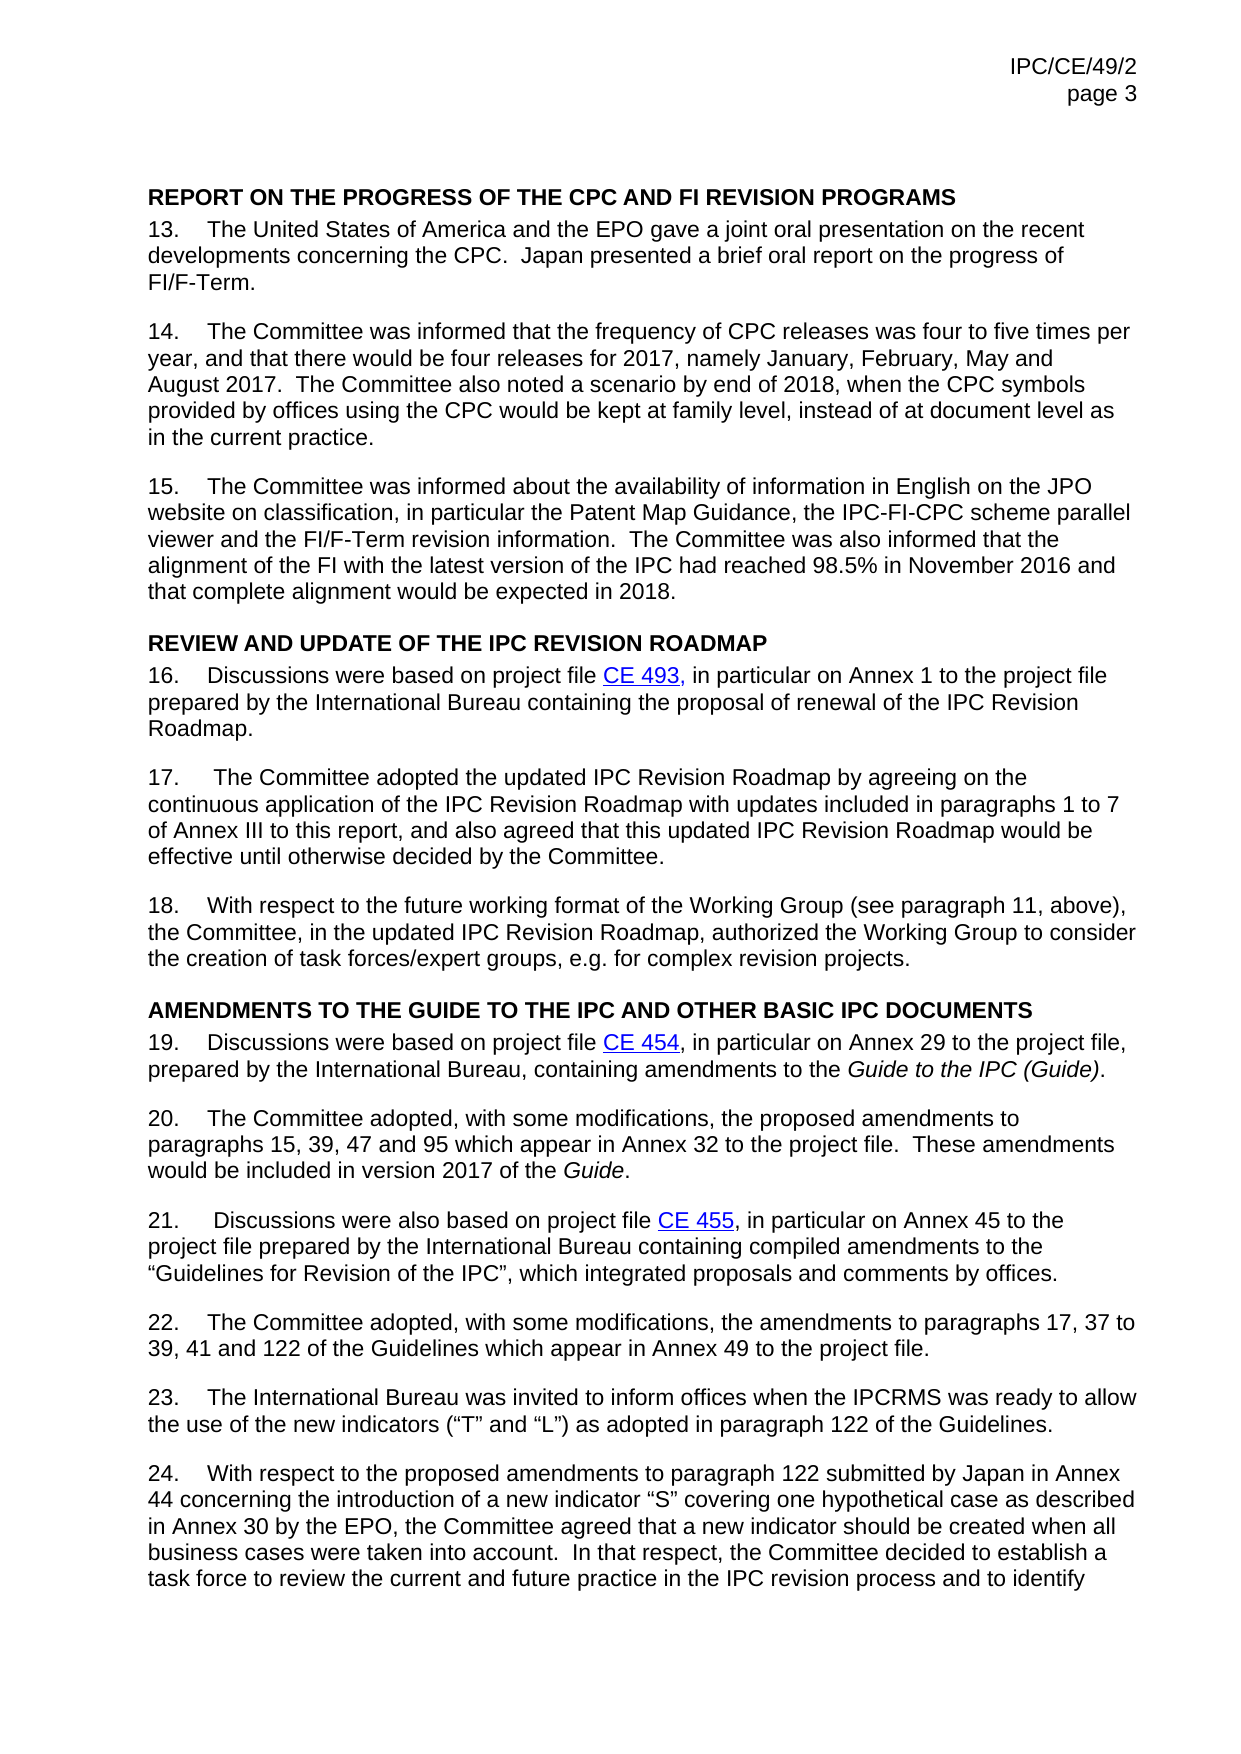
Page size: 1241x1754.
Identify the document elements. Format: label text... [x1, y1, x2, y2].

text The International Bureau was invited to inform offices when the IPCRMS was ready to allow the use of the new indicators (“T” and “L”) as adopted in paragraph 122 of the Guidelines. [148, 1384, 1137, 1437]
text The Committee was informed that the frequency of CPC releases was four to five times per year, and that there would be four releases for 2017, namely January, February, May and August 2017. The Committee also noted a scenario by end of 2018, when the CPC symbols provided by offices using the CPC would be kept at family level, instead of at document level as in the current practice. [148, 318, 1137, 450]
subtitle Report on the progress of the CPC and FI revision programs [148, 183, 1137, 210]
text The Committee was informed about the availability of information in English on the JPO website on classification, in particular the Patent Map Guidance, the IPC-FI-CPC scheme parallel viewer and the FI/F-Term revision information. The Committee was also informed that the alignment of the FI with the latest version of the IPC had reached 98.5% in November 2016 and that complete alignment would be expected in 2018. [148, 473, 1137, 604]
text Discussions were also based on project file CE 455, in particular on Annex 45 to the project file prepared by the International Bureau containing compiled amendments to the “Guidelines for Revision of the IPC”, which integrated proposals and comments by offices. [148, 1207, 1137, 1286]
subtitle Review and update of the IPC Revision Roadmap [148, 629, 1137, 656]
text With respect to the future working format of the Working Group (see paragraph 11, above), the Committee, in the updated IPC Revision Roadmap, authorized the Working Group to consider the creation of task forces/expert groups, e.g. for complex revision projects. [148, 892, 1137, 972]
subtitle Amendments to the Guide to the IPC and other basic IPC documents [148, 997, 1137, 1023]
text Discussions were based on project file CE 493, in particular on Annex 1 to the project file prepared by the International Bureau containing the proposal of renewal of the IPC Revision Roadmap. [148, 662, 1107, 741]
text Discussions were based on project file CE 454, in particular on Annex 29 to the project file, prepared by the International Bureau, containing amendments to the Guide to the IPC (Guide). [148, 1029, 1137, 1082]
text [148, 1460, 1137, 1592]
text The United States of America and the EPO gave a joint oral presentation on the recent developments concerning the CPC. Japan presented a brief oral report on the progress of FI/F-Term. [148, 216, 1107, 295]
text The Committee adopted the updated IPC Revision Roadmap by agreeing on the continuous application of the IPC Revision Roadmap with updates included in paragraphs 1 to 7 of Annex III to this report, and also agreed that this updated IPC Revision Roadmap would be effective until otherwise decided by the Committee. [148, 764, 1137, 869]
text The Committee adopted, with some modifications, the proposed amendments to paragraphs 15, 39, 47 and 95 which appear in Annex 32 to the project file. These amendments would be included in version 2017 of the Guide. [148, 1105, 1137, 1184]
text The Committee adopted, with some modifications, the amendments to paragraphs 17, 37 to 39, 41 and 122 of the Guidelines which appear in Annex 49 to the project file. [148, 1309, 1137, 1361]
